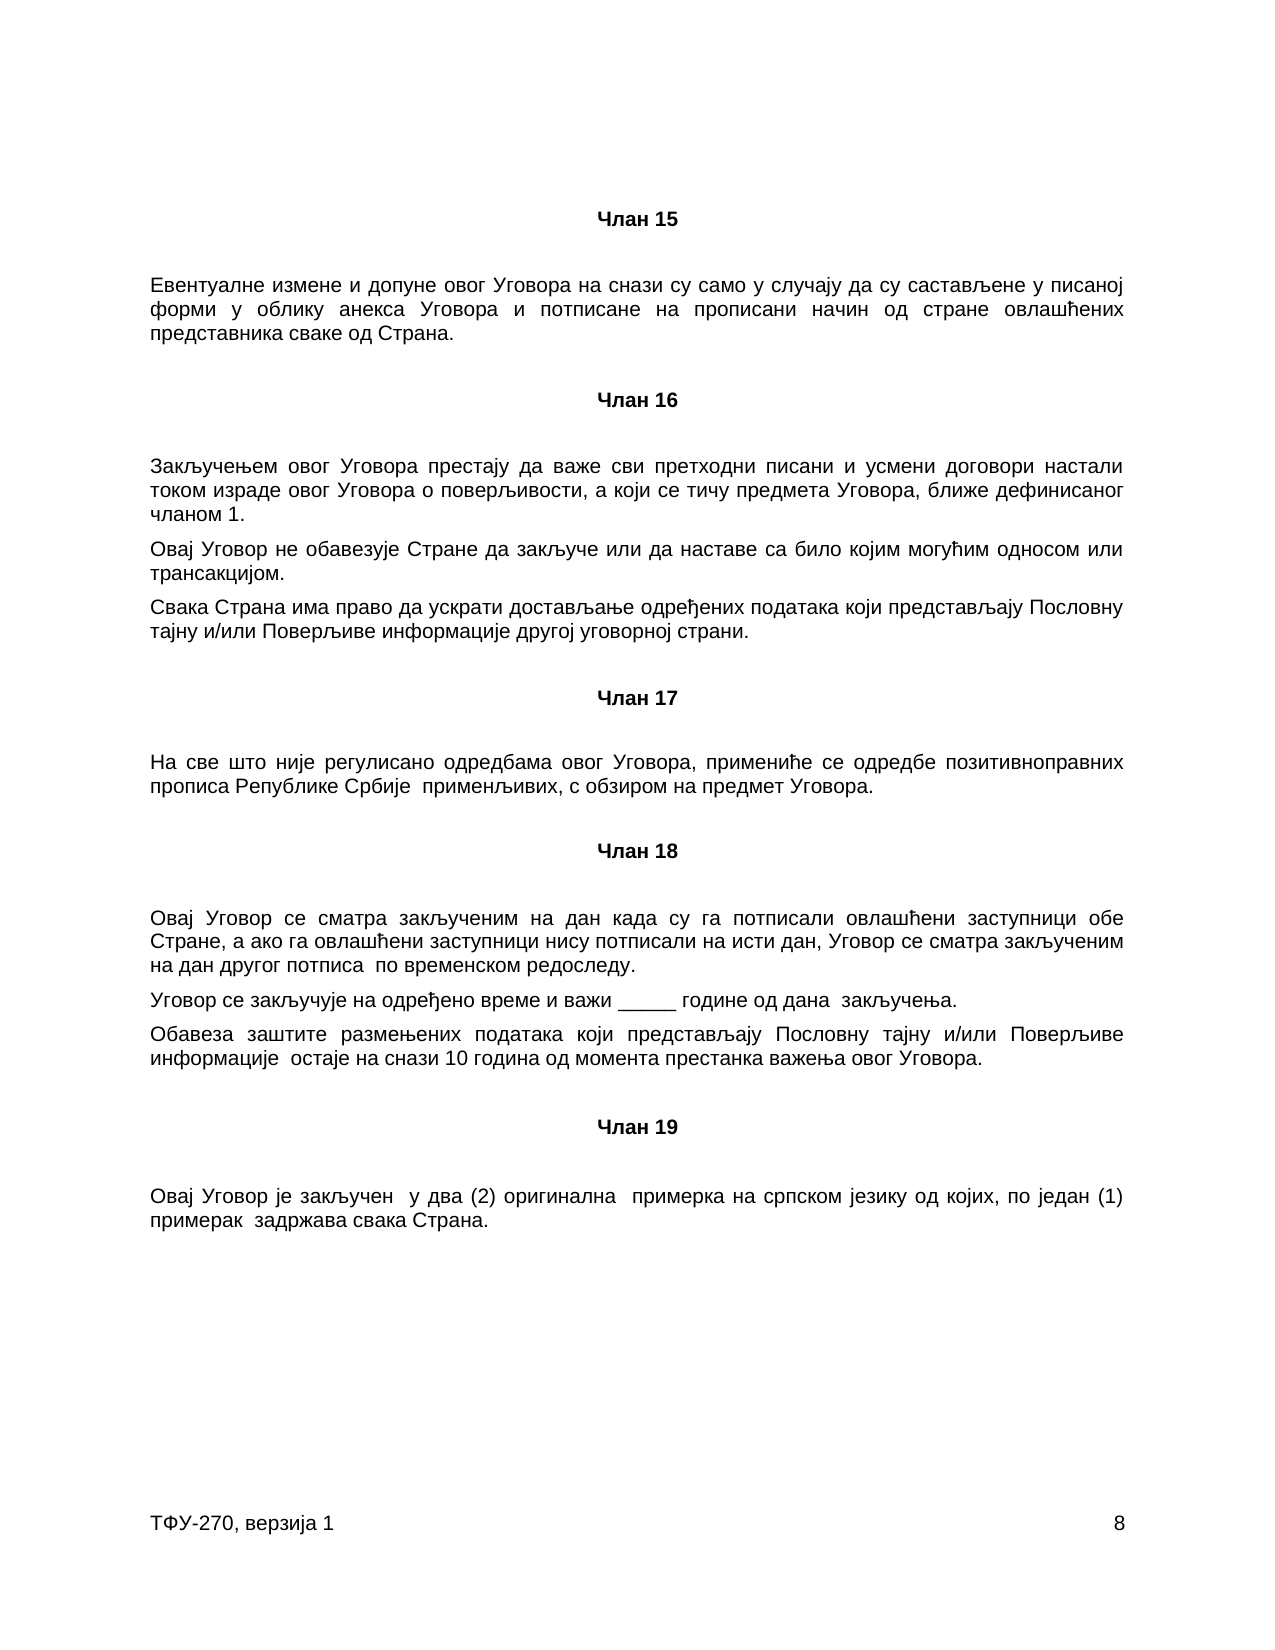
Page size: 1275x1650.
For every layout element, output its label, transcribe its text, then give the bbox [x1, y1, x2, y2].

text Овај Уговор је закључен у два (2) оригинална примерка на српском језику од којих, по један (1) примерак задржава свака Страна. [150, 1183, 1125, 1231]
text Уговор се закључује на одређено време и важи _____ године од дана закључења. [150, 988, 1125, 1012]
text Члан 18 [150, 839, 1125, 863]
text Овај Уговор не обавезује Стране да закључе или да наставе са било којим могућим односом или трансакцијом. [150, 537, 1125, 584]
text Свака Страна има право да ускрати достављање одређених података који представљају Пословну тајну и/или Поверљиве информације другој уговорној страни. [150, 595, 1125, 643]
text Овај Уговор се сматра закљученим на дан када су га потписали овлашћени заступници обе Стране, а ако га овлашћени заступници нису потписали на исти дан, Уговор се сматра закљученим на дан другог потписа по временском редоследу. [150, 905, 1125, 977]
text Члан 17 [150, 686, 1125, 709]
text На све што није регулисано одредбама овог Уговора, примениће се одредбе позитивноправних прописа Републике Србије применљивих, с обзиром на предмет Уговора. [150, 750, 1125, 798]
text Члан 16 [150, 388, 1125, 412]
text Закључењем овог Уговора престају да важе сви претходни писани и усмени договори настали током израде овог Уговора о поверљивости, а који се тичу предмета Уговора, ближе дефинисаног чланом 1. [150, 454, 1125, 526]
text Члан 19 [150, 1115, 1125, 1139]
text Обавеза заштите размењених података који представљају Пословну тајну и/или Поверљиве информације остаје на снази 10 година од момента престанка важења овог Уговора. [150, 1022, 1125, 1070]
text Члан 15 [150, 206, 1125, 230]
text Евентуалне измене и допуне овог Уговора на снази су само у случају да су састављене у писаној форми у облику анекса Уговора и потписане на прописани начин од стране овлашћених представника сваке од Страна. [150, 273, 1125, 345]
